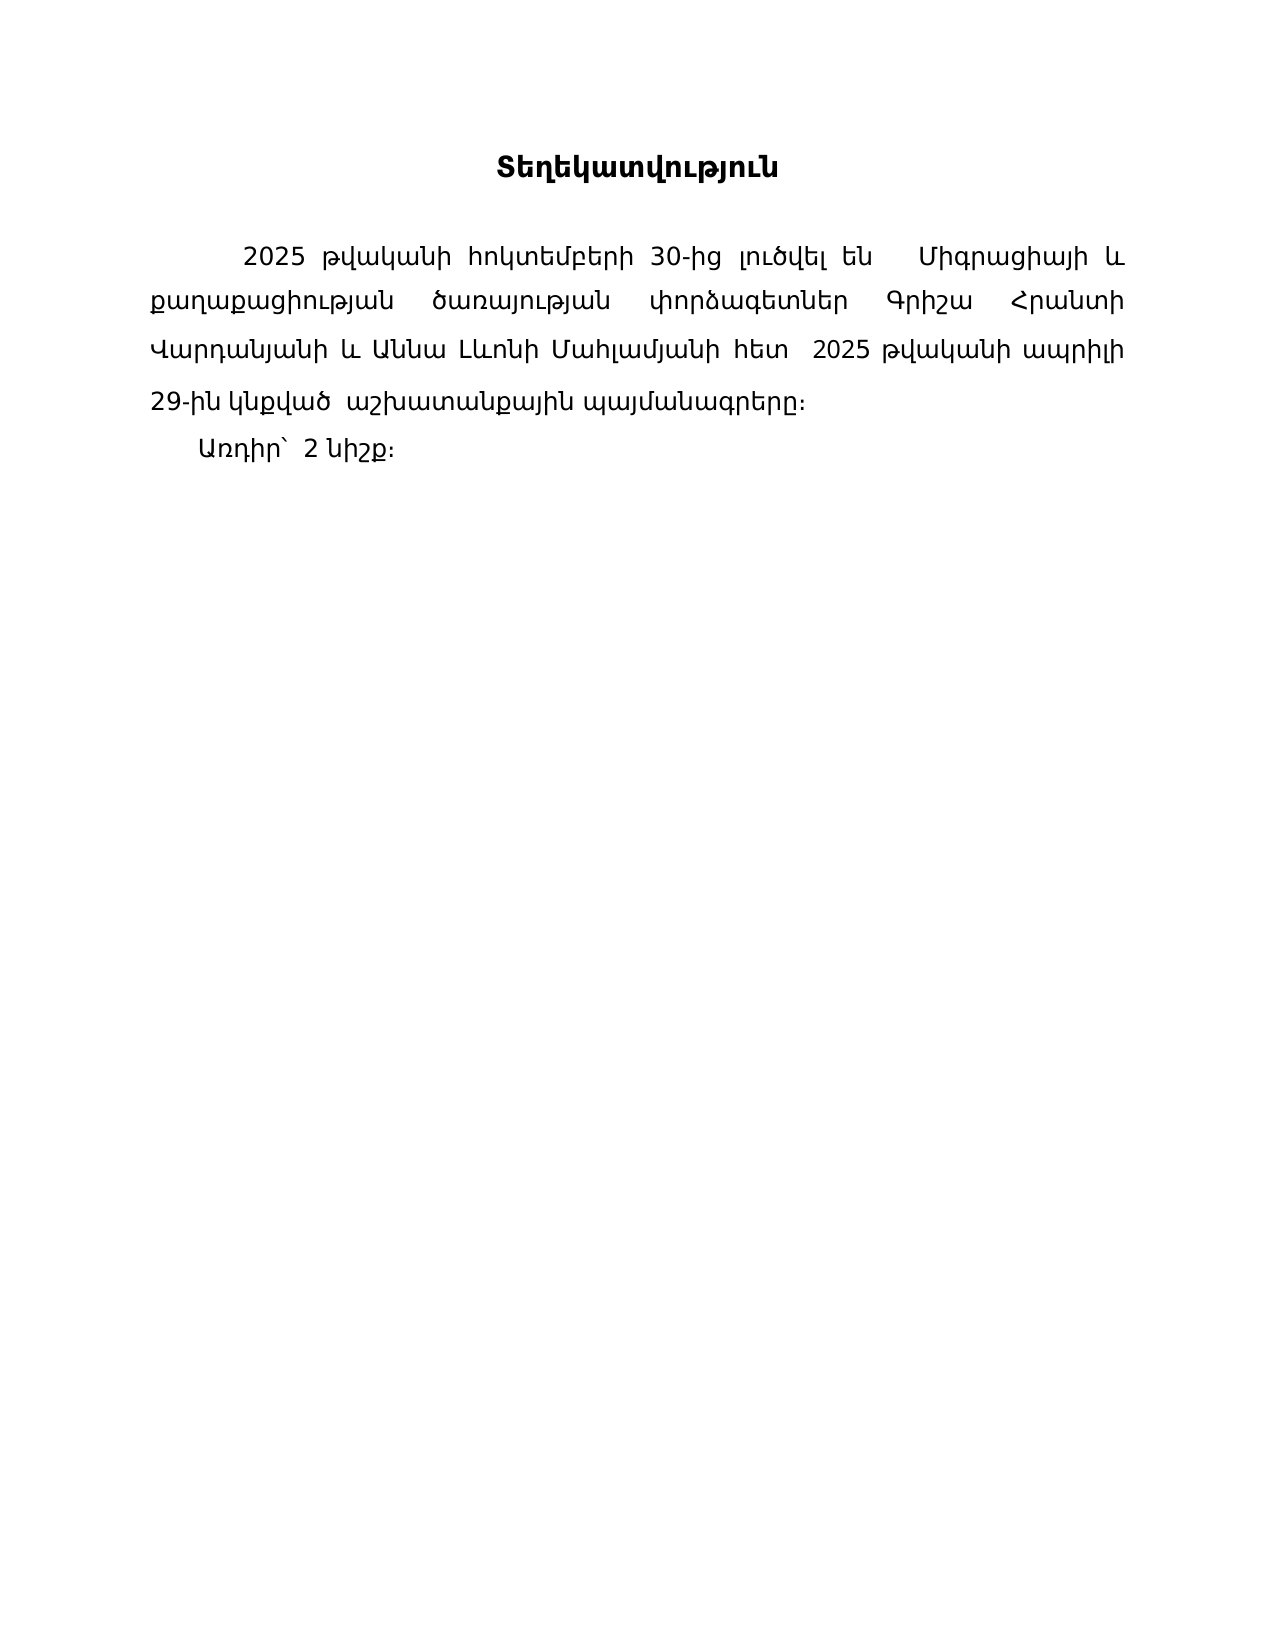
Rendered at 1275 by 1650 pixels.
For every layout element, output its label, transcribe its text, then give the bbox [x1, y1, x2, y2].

text Տեղեկատվություն [150, 150, 1125, 184]
text 2025 թվականի հոկտեմբերի 30-ից լուծվել են Միգրացիայի և քաղաքացիության ծառայության փորձագետներ Գրիշա Հրանտի Վարդանյանի և Աննա Լևոնի Մահլամյանի հետ 2025 թվականի ապրիլի 29-ին կնքված աշխատանքային պայմանագրերը։ [150, 242, 1125, 417]
text Առդիր՝ 2 նիշք։ [150, 434, 1125, 463]
